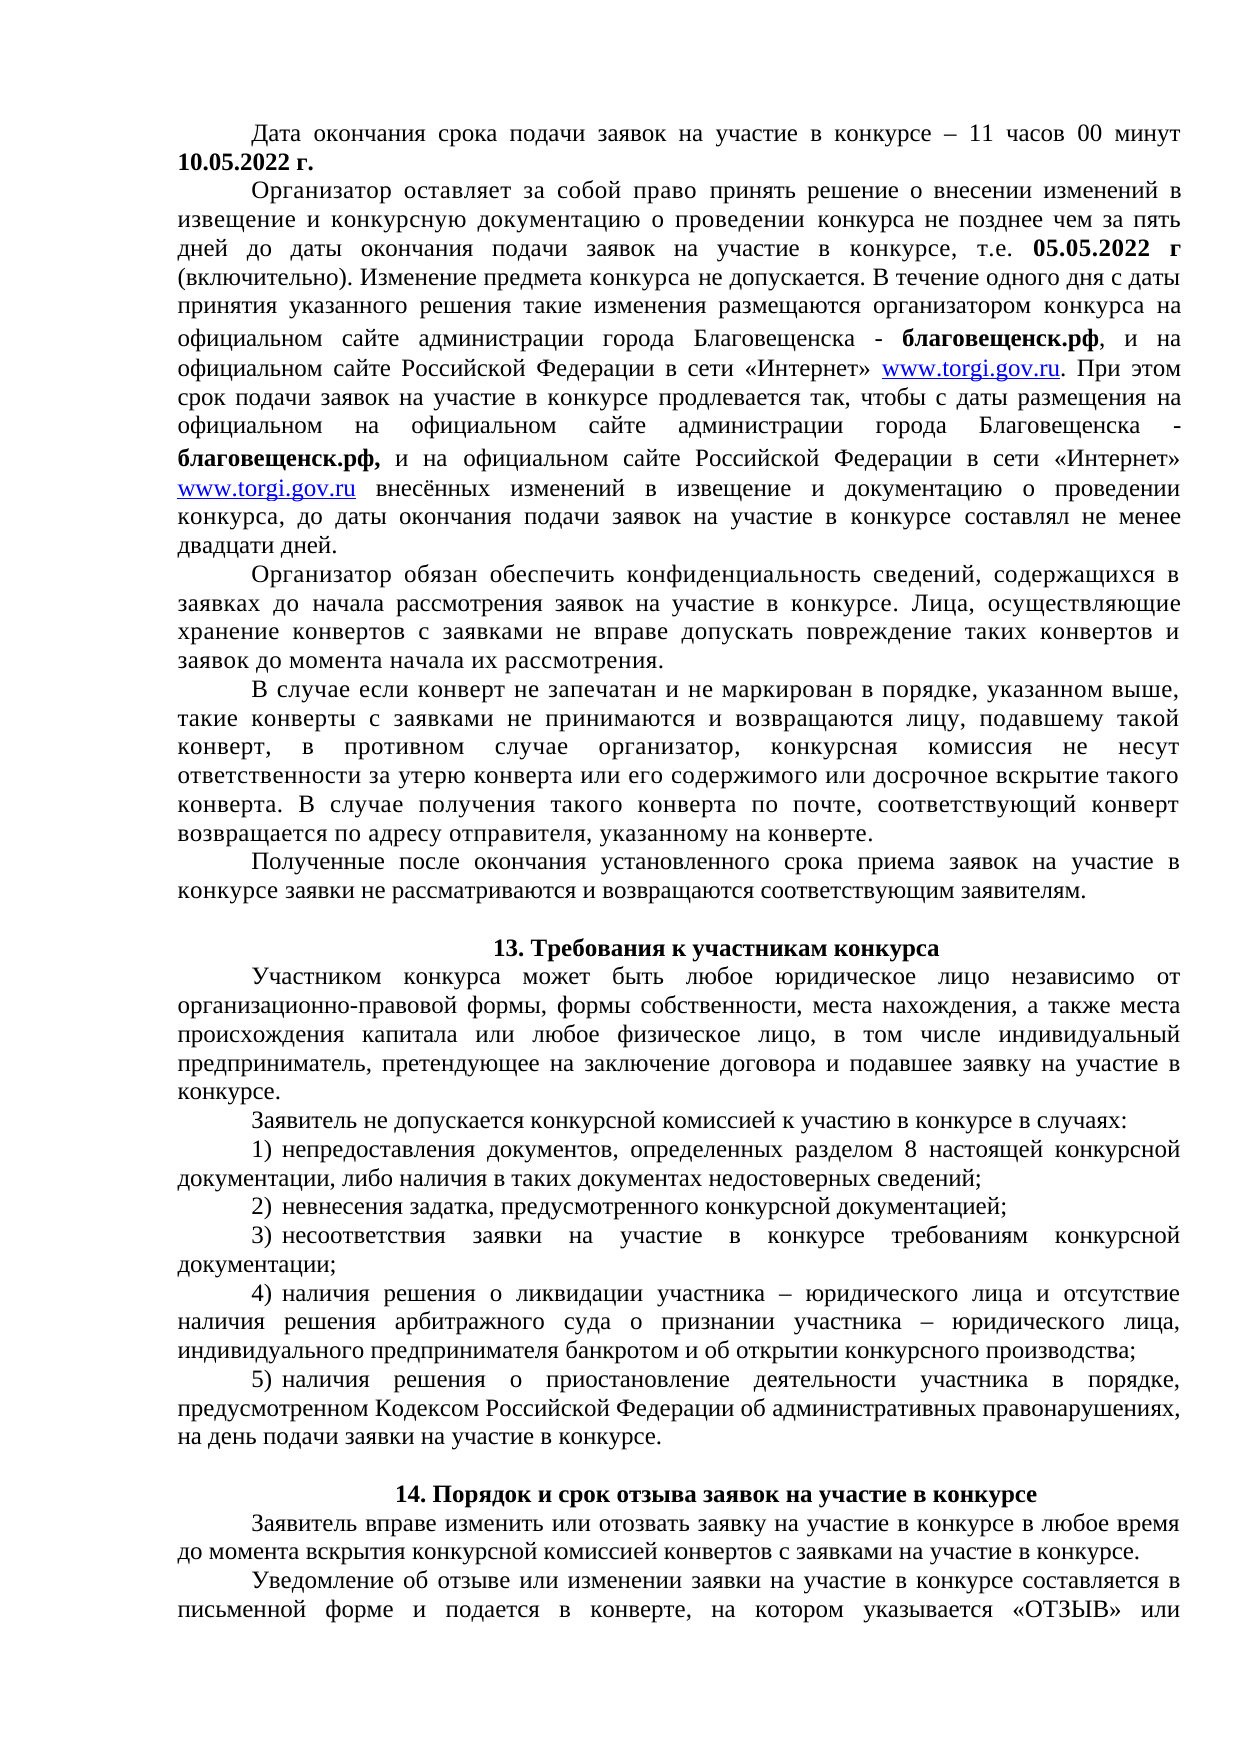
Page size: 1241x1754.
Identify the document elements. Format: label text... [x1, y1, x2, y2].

text 14. Порядок и срок отзыва заявок на участие в конкурсе [177, 1479, 1181, 1508]
text Заявитель вправе изменить или отозвать заявку на участие в конкурсе в любое время до момента вскрытия конкурсной комиссией конвертов с заявками на участие в конкурсе. [177, 1508, 1181, 1565]
text Полученные после окончания установленного срока приема заявок на участие в конкурсе заявки не рассматриваются и возвращаются соответствующим заявителям. [177, 846, 1181, 904]
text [177, 1565, 1181, 1623]
text Организатор оставляет за собой право принять решение о внесении изменений в извещение и конкурсную документацию о проведении конкурса не позднее чем за пять дней до даты окончания подачи заявок на участие в конкурсе, т.е. 05.05.2022 г (включительно). Изменение предмета конкурса не допускается. В течение одного дня с даты принятия указанного решения такие изменения размещаются организатором конкурса на официальном сайте администрации города Благовещенска - благовещенск.рф, и на официальном сайте Российской Федерации в сети «Интернет» www.torgi.gov.ru. При этом срок подачи заявок на участие в конкурсе продлевается так, чтобы с даты размещения на официальном на официальном сайте администрации города Благовещенска - благовещенск.рф, и на официальном сайте Российской Федерации в сети «Интернет» www.torgi.gov.ru внесённых изменений в извещение и документацию о проведении конкурса, до даты окончания подачи заявок на участие в конкурсе составлял не менее двадцати дней. [177, 176, 1181, 559]
list невнесения задатка, предусмотренного конкурсной документацией; [177, 1191, 1181, 1220]
list наличия решения о ликвидации участника – юридического лица и отсутствие наличия решения арбитражного суда о признании участника – юридического лица, индивидуального предпринимателя банкротом и об открытии конкурсного производства; [177, 1278, 1181, 1364]
list несоответствия заявки на участие в конкурсе требованиям конкурсной документации; [177, 1220, 1181, 1278]
text Дата окончания срока подачи заявок на участие в конкурсе – 11 часов 00 минут 10.05.2022 г. [177, 118, 1181, 176]
text Участником конкурса может быть любое юридическое лицо независимо от организационно-правовой формы, формы собственности, места нахождения, а также места происхождения капитала или любое физическое лицо, в том числе индивидуальный предприниматель, претендующее на заключение договора и подавшее заявку на участие в конкурсе. [177, 961, 1181, 1105]
text 13. Требования к участникам конкурса [177, 933, 1181, 961]
text В случае если конверт не запечатан и не маркирован в порядке, указанном выше, такие конверты с заявками не принимаются и возвращаются лицу, подавшему такой конверт, в противном случае организатор, конкурсная комиссия не несут ответственности за утерю конверта или его содержимого или досрочное вскрытие такого конверта. В случае получения такого конверта по почте, соответствующий конверт возвращается по адресу отправителя, указанному на конверте. [177, 674, 1181, 846]
list непредоставления документов, определенных разделом 8 настоящей конкурсной документации, либо наличия в таких документах недостоверных сведений; [177, 1134, 1181, 1191]
text Заявитель не допускается конкурсной комиссией к участию в конкурсе в случаях: [177, 1105, 1181, 1134]
text Организатор обязан обеспечить конфиденциальность сведений, содержащихся в заявках до начала рассмотрения заявок на участие в конкурсе. Лица, осуществляющие хранение конвертов с заявками не вправе допускать повреждение таких конвертов и заявок до момента начала их рассмотрения. [177, 559, 1181, 674]
list наличия решения о приостановление деятельности участника в порядке, предусмотренном Кодексом Российской Федерации об административных правонарушениях, на день подачи заявки на участие в конкурсе. [177, 1364, 1181, 1450]
